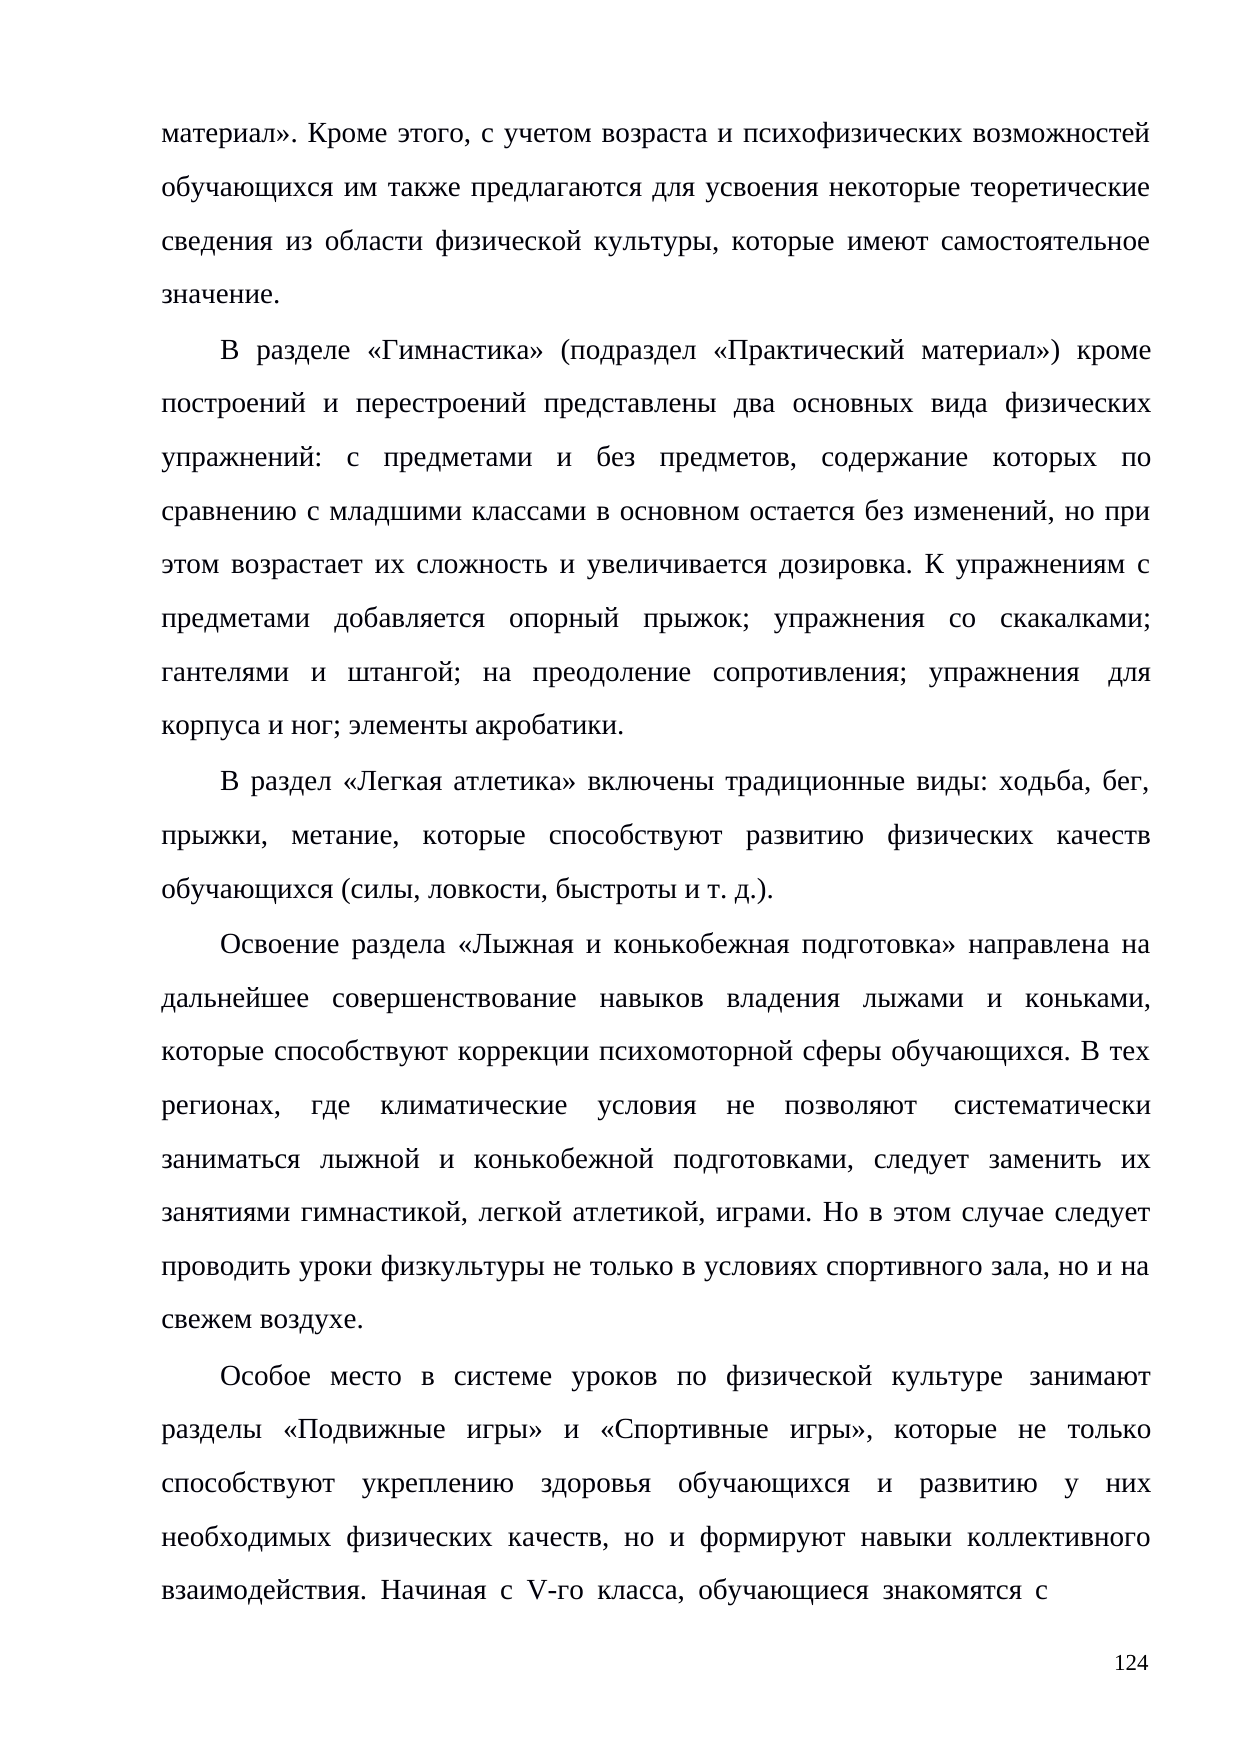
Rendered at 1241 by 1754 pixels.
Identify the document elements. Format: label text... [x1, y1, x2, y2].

text Особое место в системе уроков по физической культуре занимают разделы «Подвижные игры» и «Спортивные игры», которые не только способствуют укреплению здоровья обучающихся и развитию у них необходимых физических качеств, но и формируют навыки коллективного взаимодействия. Начиная с V-го класса, обучающиеся знакомятся с [161, 1358, 1151, 1606]
text В разделе «Гимнастика» (подраздел «Практический материал») кроме построений и перестроений представлены два основных вида физических упражнений: с предметами и без предметов, содержание которых по сравнению с младшими классами в основном остается без изменений, но при этом возрастает их сложность и увеличивается дозировка. К упражнениям с предметами добавляется опорный прыжок; упражнения со скакалками; гантелями и штангой; на преодоление сопротивления; упражнения для корпуса и ног; элементы акробатики. [161, 332, 1151, 741]
text В раздел «Легкая атлетика» включены традиционные виды: ходьба, бег, прыжки, метание, которые способствуют развитию физических качеств обучающихся (силы, ловкости, быстроты и т. д.). [161, 763, 1151, 904]
text Освоение раздела «Лыжная и конькобежная подготовка» направлена на дальнейшее совершенствование навыков владения лыжами и коньками, которые способствуют коррекции психомоторной сферы обучающихся. В тех регионах, где климатические условия не позволяют систематически заниматься лыжной и конькобежной подготовками, следует заменить их занятиями гимнастикой, легкой атлетикой, играми. Но в этом случае следует проводить уроки физкультуры не только в условиях спортивного зала, но и на свежем воздухе. [161, 926, 1151, 1335]
text материал». Кроме этого, с учетом возраста и психофизических возможностей обучающихся им также предлагаются для усвоения некоторые теоретические сведения из области физической культуры, которые имеют самостоятельное значение. [161, 115, 1151, 310]
